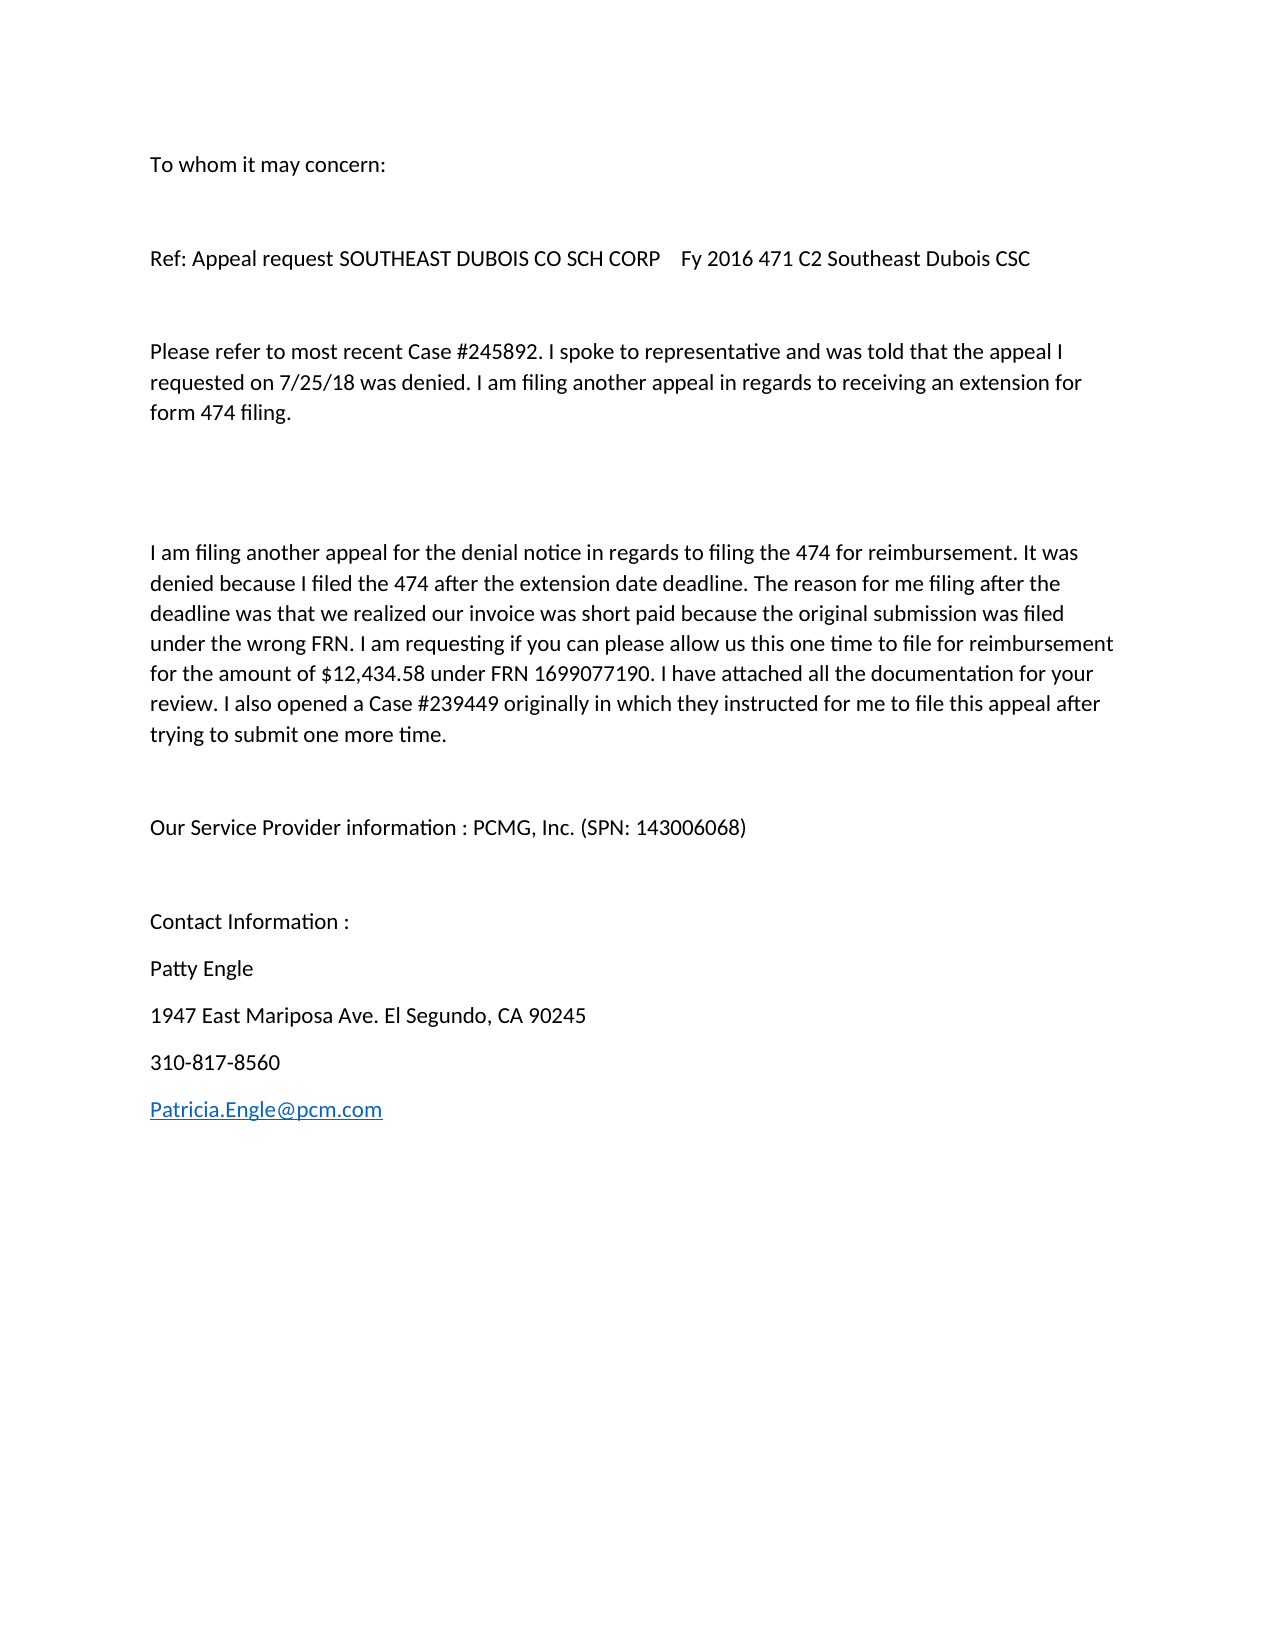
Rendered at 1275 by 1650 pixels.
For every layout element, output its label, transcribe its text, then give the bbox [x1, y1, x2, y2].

text 310-817-8560 [150, 1048, 1125, 1076]
text 1947 East Mariposa Ave. El Segundo, CA 90245 [150, 1001, 1125, 1029]
text Patty Engle [150, 954, 1125, 982]
text Patricia.Engle@pcm.com [150, 1095, 1125, 1123]
text I am filing another appeal for the denial notice in regards to filing the 474 for reimbursement. It was denied because I filed the 474 after the extension date deadline. The reason for me filing after the deadline was that we realized our invoice was short paid because the original submission was filed under the wrong FRN. I am requesting if you can please allow us this one time to file for reimbursement for the amount of $12,434.58 under FRN 1699077190. I have attached all the documentation for your review. I also opened a Case #239449 originally in which they instructed for me to file this appeal after trying to submit one more time. [150, 538, 1125, 748]
text Please refer to most recent Case #245892. I spoke to representative and was told that the appeal I requested on 7/25/18 was denied. I am filing another appeal in regards to receiving an extension for form 474 filing. [150, 337, 1125, 426]
text To whom it may concern: [150, 150, 1125, 178]
text Ref: Appeal request SOUTHEAST DUBOIS CO SCH CORP Fy 2016 471 C2 Southeast Dubois CSC [150, 244, 1125, 272]
text Contact Information : [150, 907, 1125, 935]
text Our Service Provider information : PCMG, Inc. (SPN: 143006068) [150, 813, 1125, 842]
